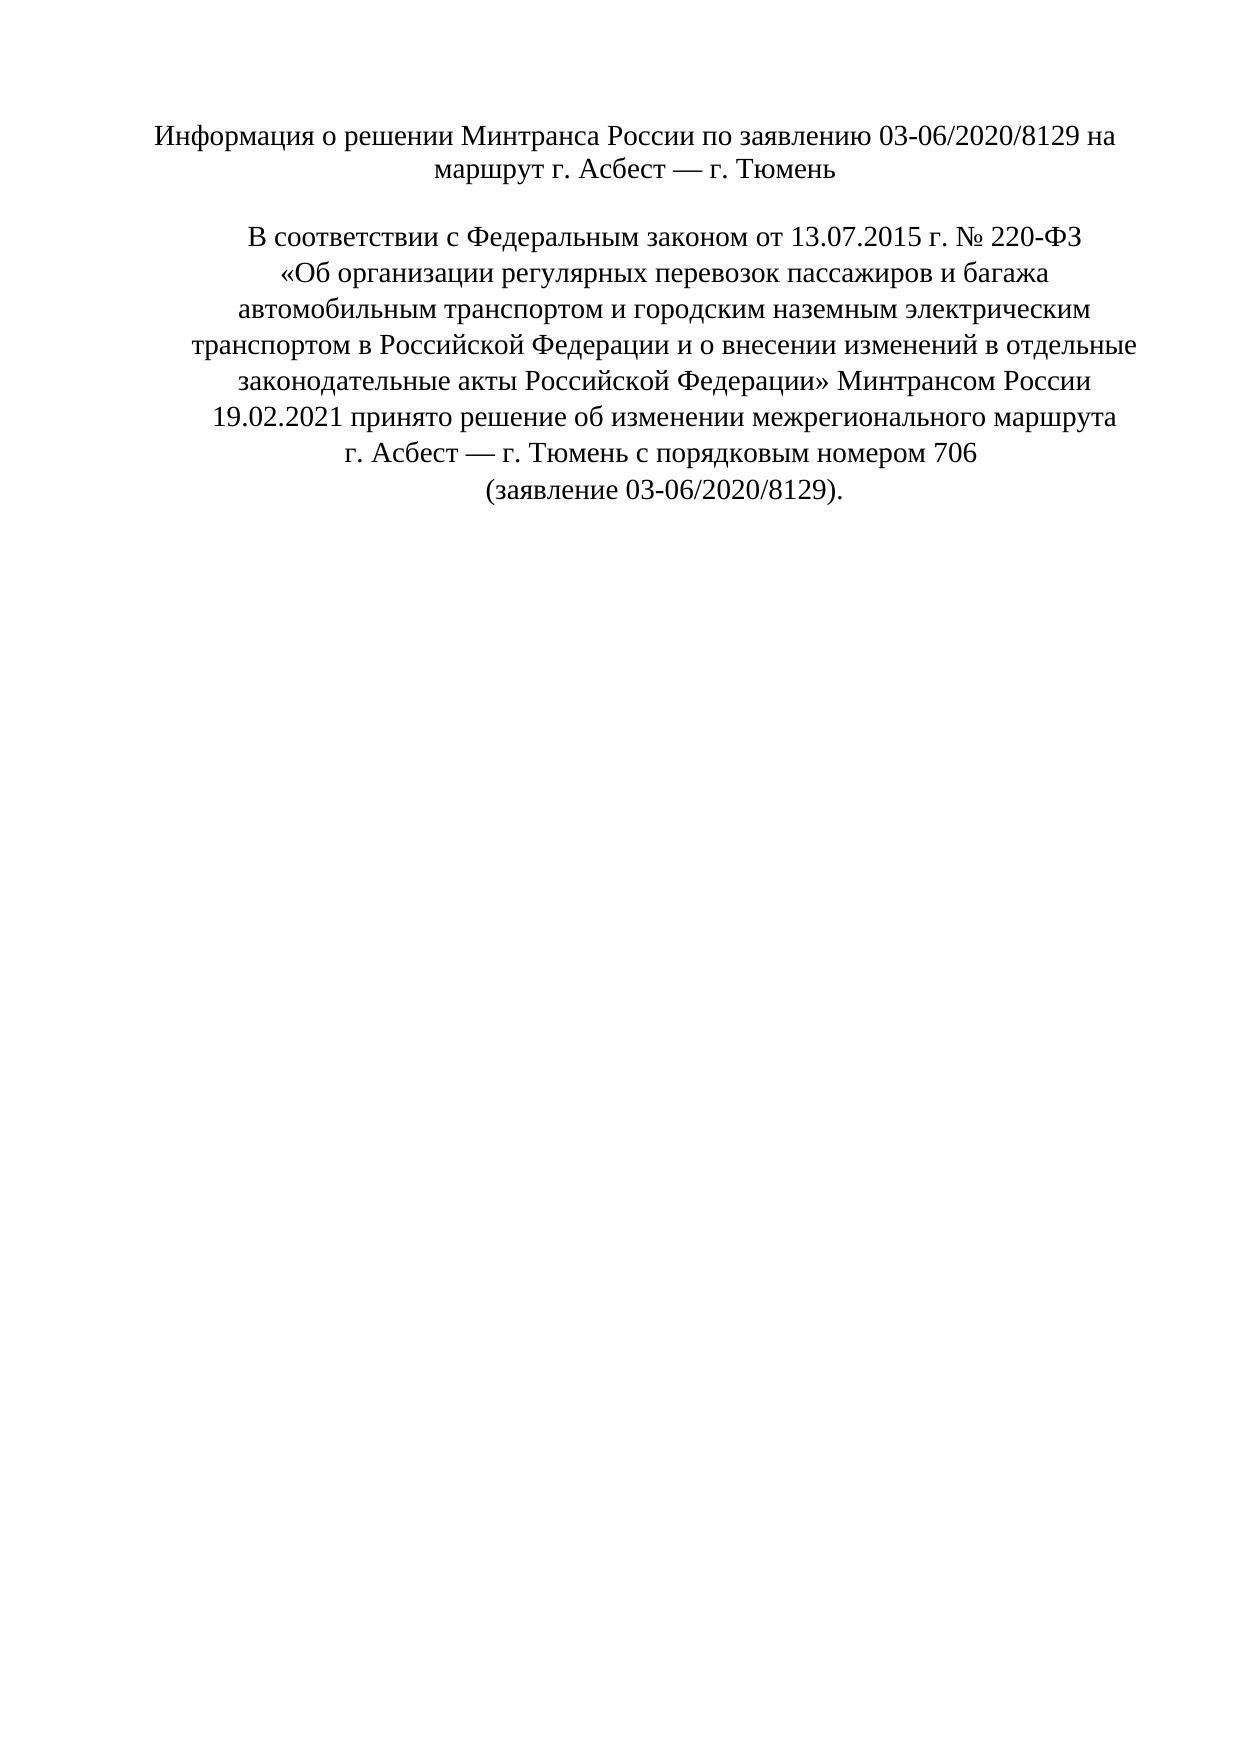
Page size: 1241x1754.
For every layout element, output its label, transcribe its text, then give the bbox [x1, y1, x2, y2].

text В соответствии с Федеральным законом от 13.07.2015 г. № 220-ФЗ «Об организации регулярных перевозок пассажиров и багажа автомобильным транспортом и городским наземным электрическим транспортом в Российской Федерации и о внесении изменений в отдельные законодательные акты Российской Федерации» Минтрансом России 19.02.2021 принято решение об изменении межрегионального маршрута г. Асбест — г. Тюмень с порядковым номером 706 (заявление 03-06/2020/8129). [177, 219, 1152, 505]
text Информация о решении Минтранса России по заявлению 03-06/2020/8129 на маршрут г. Асбест — г. Тюмень [118, 118, 1152, 185]
